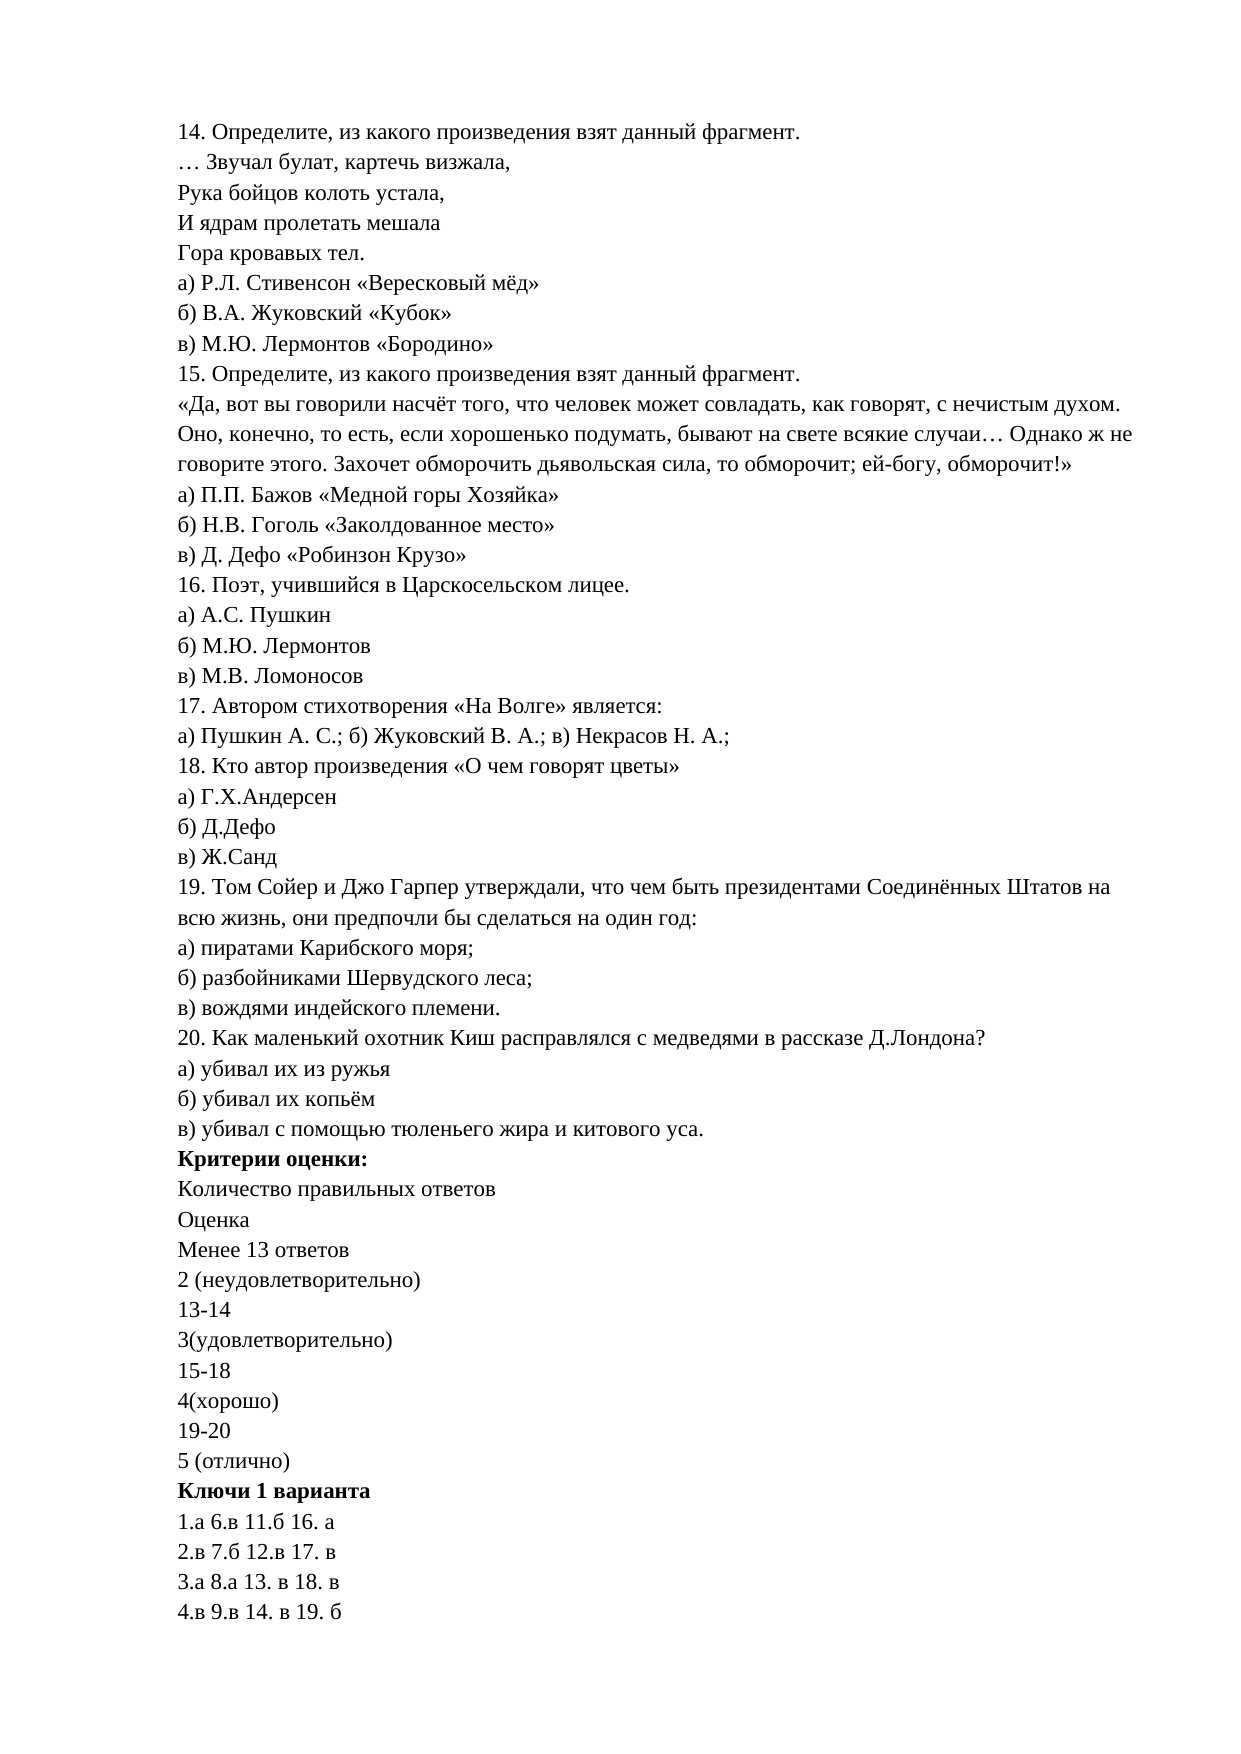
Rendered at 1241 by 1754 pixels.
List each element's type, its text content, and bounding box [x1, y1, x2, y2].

text б) разбойниками Шервудского леса; [177, 964, 1152, 990]
text 4.в 9.в 14. в 19. б [177, 1598, 1152, 1625]
text 4(хорошо) [177, 1387, 1152, 1413]
text Рука бойцов колоть устала, [177, 178, 1152, 205]
text … Звучал булат, картечь визжала, [177, 148, 1152, 175]
text а) П.П. Бажов «Медной горы Хозяйка» [177, 481, 1152, 507]
text б) Д.Дефо [177, 813, 1152, 839]
text в) Ж.Санд [177, 843, 1152, 869]
text а) Р.Л. Стивенсон «Вересковый мёд» [177, 269, 1152, 296]
text а) Пушкин А. С.; б) Жуковский В. А.; в) Некрасов Н. А.; [177, 722, 1152, 749]
text 19-20 [177, 1417, 1152, 1443]
text 14. Определите, из какого произведения взят данный фрагмент. [177, 118, 1152, 144]
text 2 (неудовлетворительно) [177, 1266, 1152, 1292]
text 1.а 6.в 11.б 16. а [177, 1508, 1152, 1534]
text «Да, вот вы говорили насчёт того, что человек может совладать, как говорят, с нечистым духом. Оно, конечно, то есть, если хорошенько подумать, бывают на свете всякие случаи… Однако ж не говорите этого. Захочет обморочить дьявольская сила, то обморочит; ей-богу, обморочит!» [177, 390, 1152, 477]
text б) М.Ю. Лермонтов [177, 632, 1152, 658]
text 17. Автором стихотворения «На Волге» является: [177, 692, 1152, 718]
text а) убивал их из ружья [177, 1054, 1152, 1081]
text а) пиратами Карибского моря; [177, 934, 1152, 960]
text 2.в 7.б 12.в 17. в [177, 1538, 1152, 1564]
text в) вождями индейского племени. [177, 994, 1152, 1021]
text 15. Определите, из какого произведения взят данный фрагмент. [177, 360, 1152, 386]
text Критерии оценки: [177, 1145, 1152, 1172]
text б) В.А. Жуковский «Кубок» [177, 299, 1152, 326]
text в) М.Ю. Лермонтов «Бородино» [177, 329, 1152, 356]
text Оценка [177, 1206, 1152, 1232]
text б) Н.В. Гоголь «Заколдованное место» [177, 511, 1152, 537]
text Ключи 1 варианта [177, 1477, 1152, 1504]
text в) убивал с помощью тюленьего жира и китового уса. [177, 1115, 1152, 1141]
text 13-14 [177, 1296, 1152, 1323]
text 5 (отлично) [177, 1447, 1152, 1474]
text 20. Как маленький охотник Киш расправлялся с медведями в рассказе Д.Лондона? [177, 1024, 1152, 1051]
text а) А.С. Пушкин [177, 601, 1152, 628]
text 16. Поэт, учившийся в Царскосельском лицее. [177, 571, 1152, 598]
text 19. Том Сойер и Джо Гарпер утверждали, что чем быть президентами Соединённых Штатов на всю жизнь, они предпочли бы сделаться на один год: [177, 873, 1152, 930]
text 3(удовлетворительно) [177, 1326, 1152, 1353]
text Гора кровавых тел. [177, 239, 1152, 265]
text 18. Кто автор произведения «О чем говорят цветы» [177, 752, 1152, 779]
text И ядрам пролетать мешала [177, 209, 1152, 235]
text Менее 13 ответов [177, 1236, 1152, 1262]
text 3.а 8.а 13. в 18. в [177, 1568, 1152, 1594]
text б) убивал их копьём [177, 1085, 1152, 1111]
text а) Г.Х.Андерсен [177, 783, 1152, 809]
text 15-18 [177, 1357, 1152, 1383]
text в) М.В. Ломоносов [177, 662, 1152, 688]
text Количество правильных ответов [177, 1175, 1152, 1202]
text в) Д. Дефо «Робинзон Крузо» [177, 541, 1152, 567]
